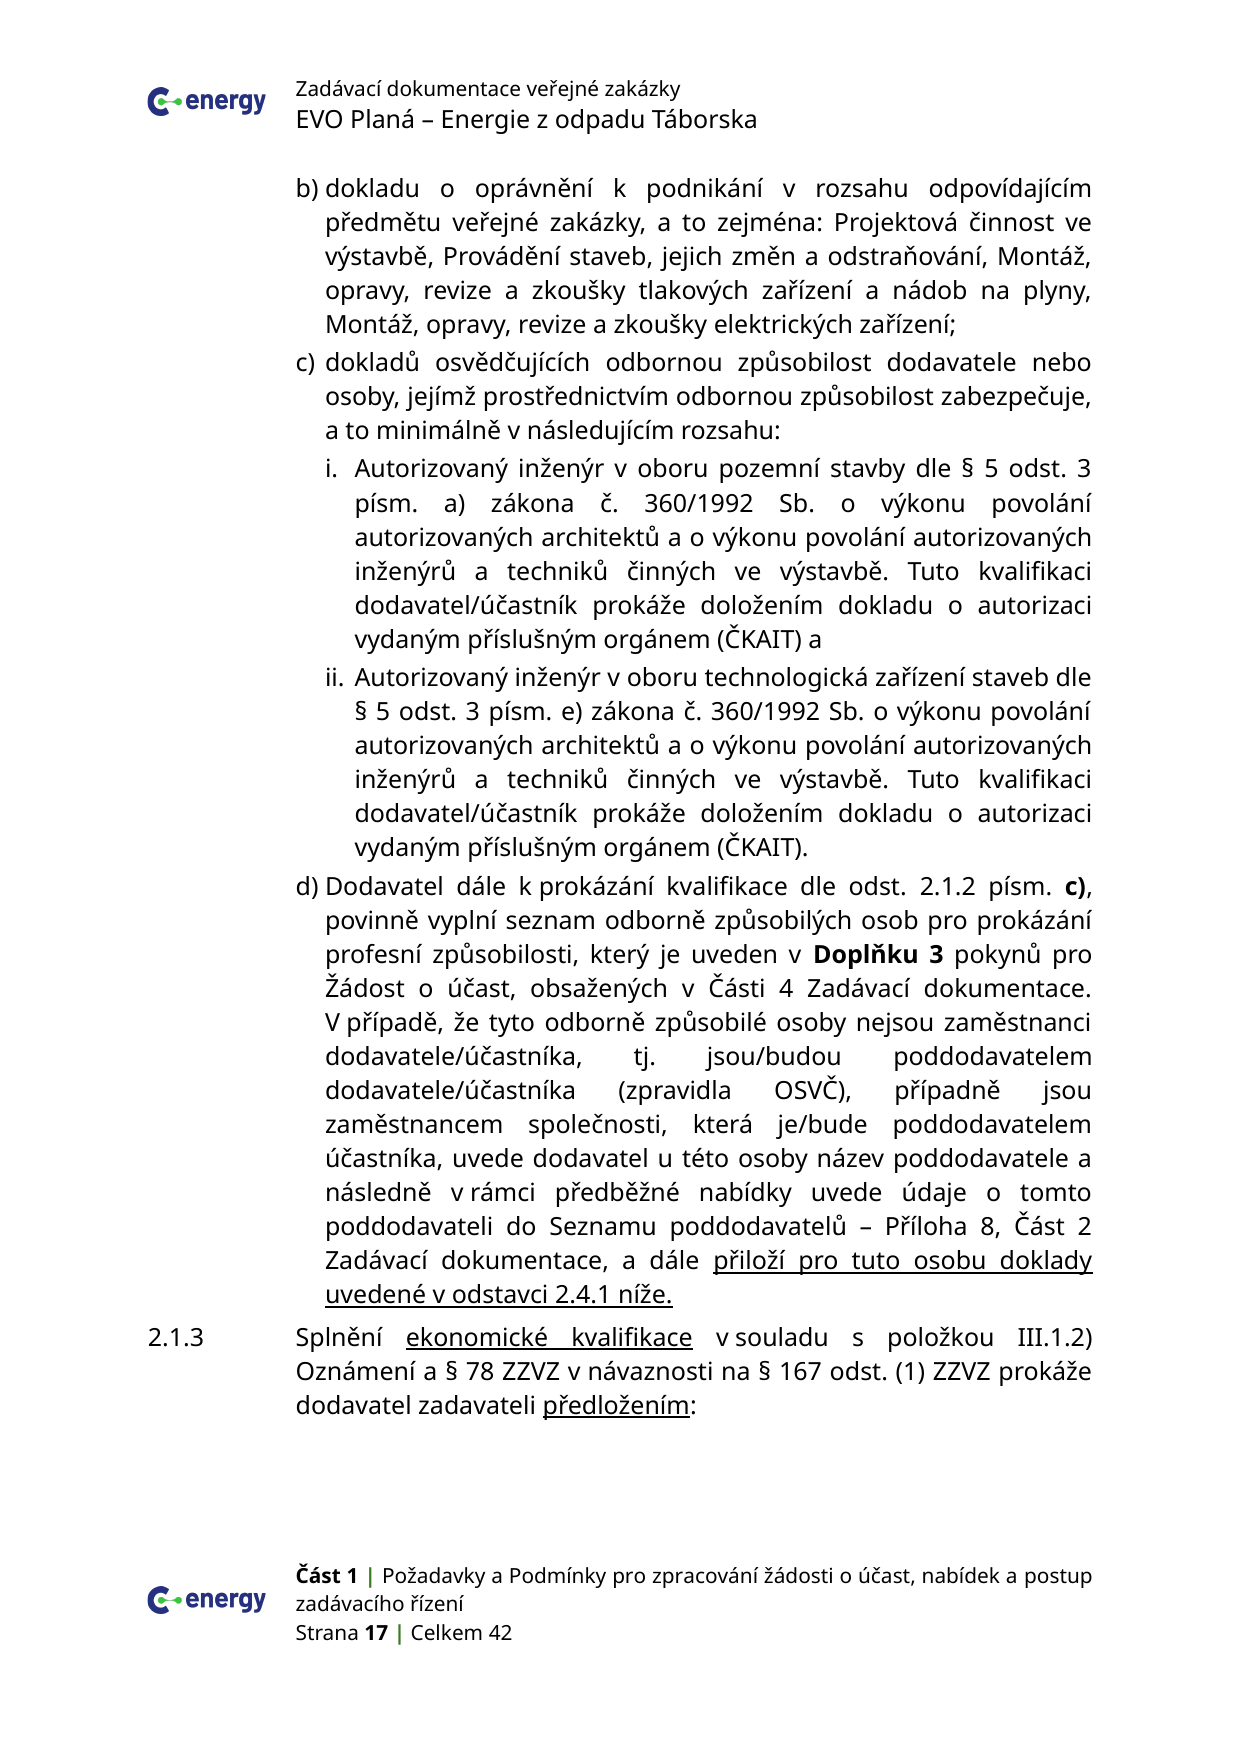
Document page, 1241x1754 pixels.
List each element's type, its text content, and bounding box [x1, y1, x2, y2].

subtitle Splnění ekonomické kvalifikace v souladu s položkou III.1.2) Oznámení a § 78 ZZVZ v návaznosti na § 167 odst. (1) ZZVZ prokáže dodavatel zadavateli předložením: [148, 1319, 1093, 1422]
picture [147, 1586, 266, 1614]
subtitle Dodavatel dále k prokázání kvalifikace dle odst. 14.1.2 písm. c), povinně vyplní seznam odborně způsobilých osob pro prokázání profesní způsobilosti, který je uveden v Doplňku 3 pokynů pro Žádost o účast, obsažených v Části 4 Zadávací dokumentace. V případě, že tyto odborně způsobilé osoby nejsou zaměstnanci dodavatele/účastníka, tj. jsou/budou poddodavatelem dodavatele/účastníka (zpravidla OSVČ), případně jsou zaměstnancem společnosti, která je/bude poddodavatelem účastníka, uvede dodavatel u této osoby název poddodavatele a následně v rámci předběžné nabídky uvede údaje o tomto poddodavateli do Seznamu poddodavatelů – Příloha 8, Část 2 Zadávací dokumentace, a dále přiloží pro tuto osobu doklady uvedené v odstavci 14.4.1 níže. [295, 868, 1093, 1311]
subtitle Autorizovaný inženýr v oboru technologická zařízení staveb dle § 5 odst. 3 písm. e) zákona č. 360/1992 Sb. o výkonu povolání autorizovaných architektů a o výkonu povolání autorizovaných inženýrů a techniků činných ve výstavbě. Tuto kvalifikaci dodavatel/účastník prokáže doložením dokladu o autorizaci vydaným příslušným orgánem (ČKAIT). [325, 660, 1093, 864]
subtitle dokladů osvědčujících odbornou způsobilost dodavatele nebo osoby, jejímž prostřednictvím odbornou způsobilost zabezpečuje, a to minimálně v následujícím rozsahu: [295, 345, 1093, 447]
subtitle Autorizovaný inženýr v oboru pozemní stavby dle § 5 odst. 3 písm. a) zákona č. 360/1992 Sb. o výkonu povolání autorizovaných architektů a o výkonu povolání autorizovaných inženýrů a techniků činných ve výstavbě. Tuto kvalifikaci dodavatel/účastník prokáže doložením dokladu o autorizaci vydaným příslušným orgánem (ČKAIT) a [325, 451, 1093, 656]
subtitle dokladu o oprávnění k podnikání v rozsahu odpovídajícím předmětu veřejné zakázky, a to zejména: Projektová činnost ve výstavbě, Provádění staveb, jejich změn a odstraňování, Montáž, opravy, revize a zkoušky tlakových zařízení a nádob na plyny, Montáž, opravy, revize a zkoušky elektrických zařízení; [295, 170, 1093, 341]
picture [147, 87, 266, 116]
